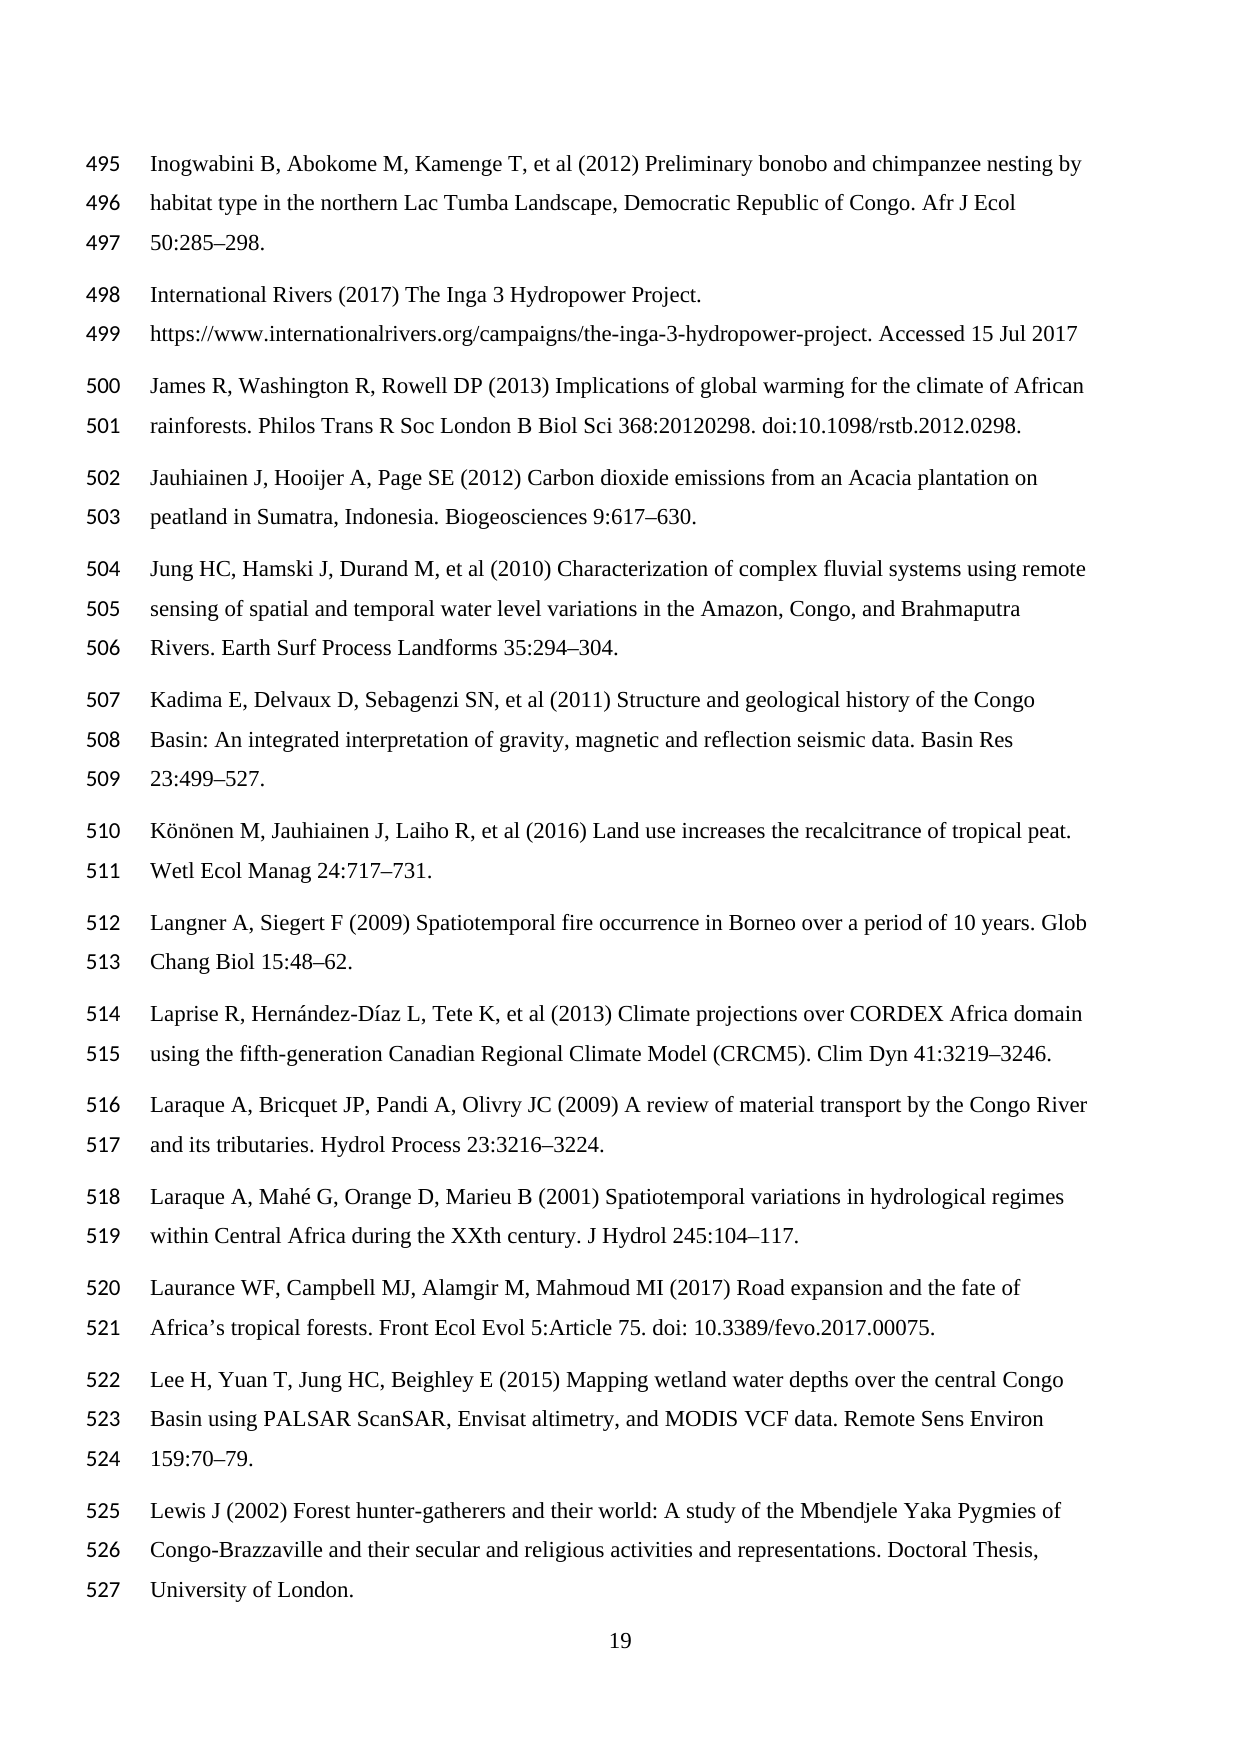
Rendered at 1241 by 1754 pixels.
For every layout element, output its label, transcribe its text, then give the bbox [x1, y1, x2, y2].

text Jauhiainen J, Hooijer A, Page SE (2012) Carbon dioxide emissions from an Acacia plantation on peatland in Sumatra, Indonesia. Biogeosciences 9:617–630. [150, 464, 1090, 530]
text Lee H, Yuan T, Jung HC, Beighley E (2015) Mapping wetland water depths over the central Congo Basin using PALSAR ScanSAR, Envisat altimetry, and MODIS VCF data. Remote Sens Environ 159:70–79. [150, 1366, 1090, 1471]
text International Rivers (2017) The Inga 3 Hydropower Project. https://www.internationalrivers.org/campaigns/the-inga-3-hydropower-project. Accessed 15 Jul 2017 [150, 281, 1090, 347]
text James R, Washington R, Rowell DP (2013) Implications of global warming for the climate of African rainforests. Philos Trans R Soc London B Biol Sci 368:20120298. doi:10.1098/rstb.2012.0298. [150, 372, 1090, 438]
text Könönen M, Jauhiainen J, Laiho R, et al (2016) Land use increases the recalcitrance of tropical peat. Wetl Ecol Manag 24:717–731. [150, 817, 1090, 883]
text Jung HC, Hamski J, Durand M, et al (2010) Characterization of complex fluvial systems using remote sensing of spatial and temporal water level variations in the Amazon, Congo, and Brahmaputra Rivers. Earth Surf Process Landforms 35:294–304. [150, 555, 1090, 661]
text Lewis J (2002) Forest hunter-gatherers and their world: A study of the Mbendjele Yaka Pygmies of Congo-Brazzaville and their secular and religious activities and representations. Doctoral Thesis, University of London. [150, 1497, 1090, 1602]
text Laraque A, Bricquet JP, Pandi A, Olivry JC (2009) A review of material transport by the Congo River and its tributaries. Hydrol Process 23:3216–3224. [150, 1092, 1090, 1157]
text Laprise R, Hernández-Díaz L, Tete K, et al (2013) Climate projections over CORDEX Africa domain using the fifth-generation Canadian Regional Climate Model (CRCM5). Clim Dyn 41:3219–3246. [150, 1000, 1090, 1066]
text Laraque A, Mahé G, Orange D, Marieu B (2001) Spatiotemporal variations in hydrological regimes within Central Africa during the XXth century. J Hydrol 245:104–117. [150, 1183, 1090, 1249]
text Kadima E, Delvaux D, Sebagenzi SN, et al (2011) Structure and geological history of the Congo Basin: An integrated interpretation of gravity, magnetic and reflection seismic data. Basin Res 23:499–527. [150, 686, 1090, 792]
text Inogwabini B, Abokome M, Kamenge T, et al (2012) Preliminary bonobo and chimpanzee nesting by habitat type in the northern Lac Tumba Landscape, Democratic Republic of Congo. Afr J Ecol 50:285–298. [150, 150, 1090, 255]
text Langner A, Siegert F (2009) Spatiotemporal fire occurrence in Borneo over a period of 10 years. Glob Chang Biol 15:48–62. [150, 909, 1090, 974]
text Laurance WF, Campbell MJ, Alamgir M, Mahmoud MI (2017) Road expansion and the fate of Africa’s tropical forests. Front Ecol Evol 5:Article 75. doi: 10.3389/fevo.2017.00075. [150, 1274, 1090, 1340]
